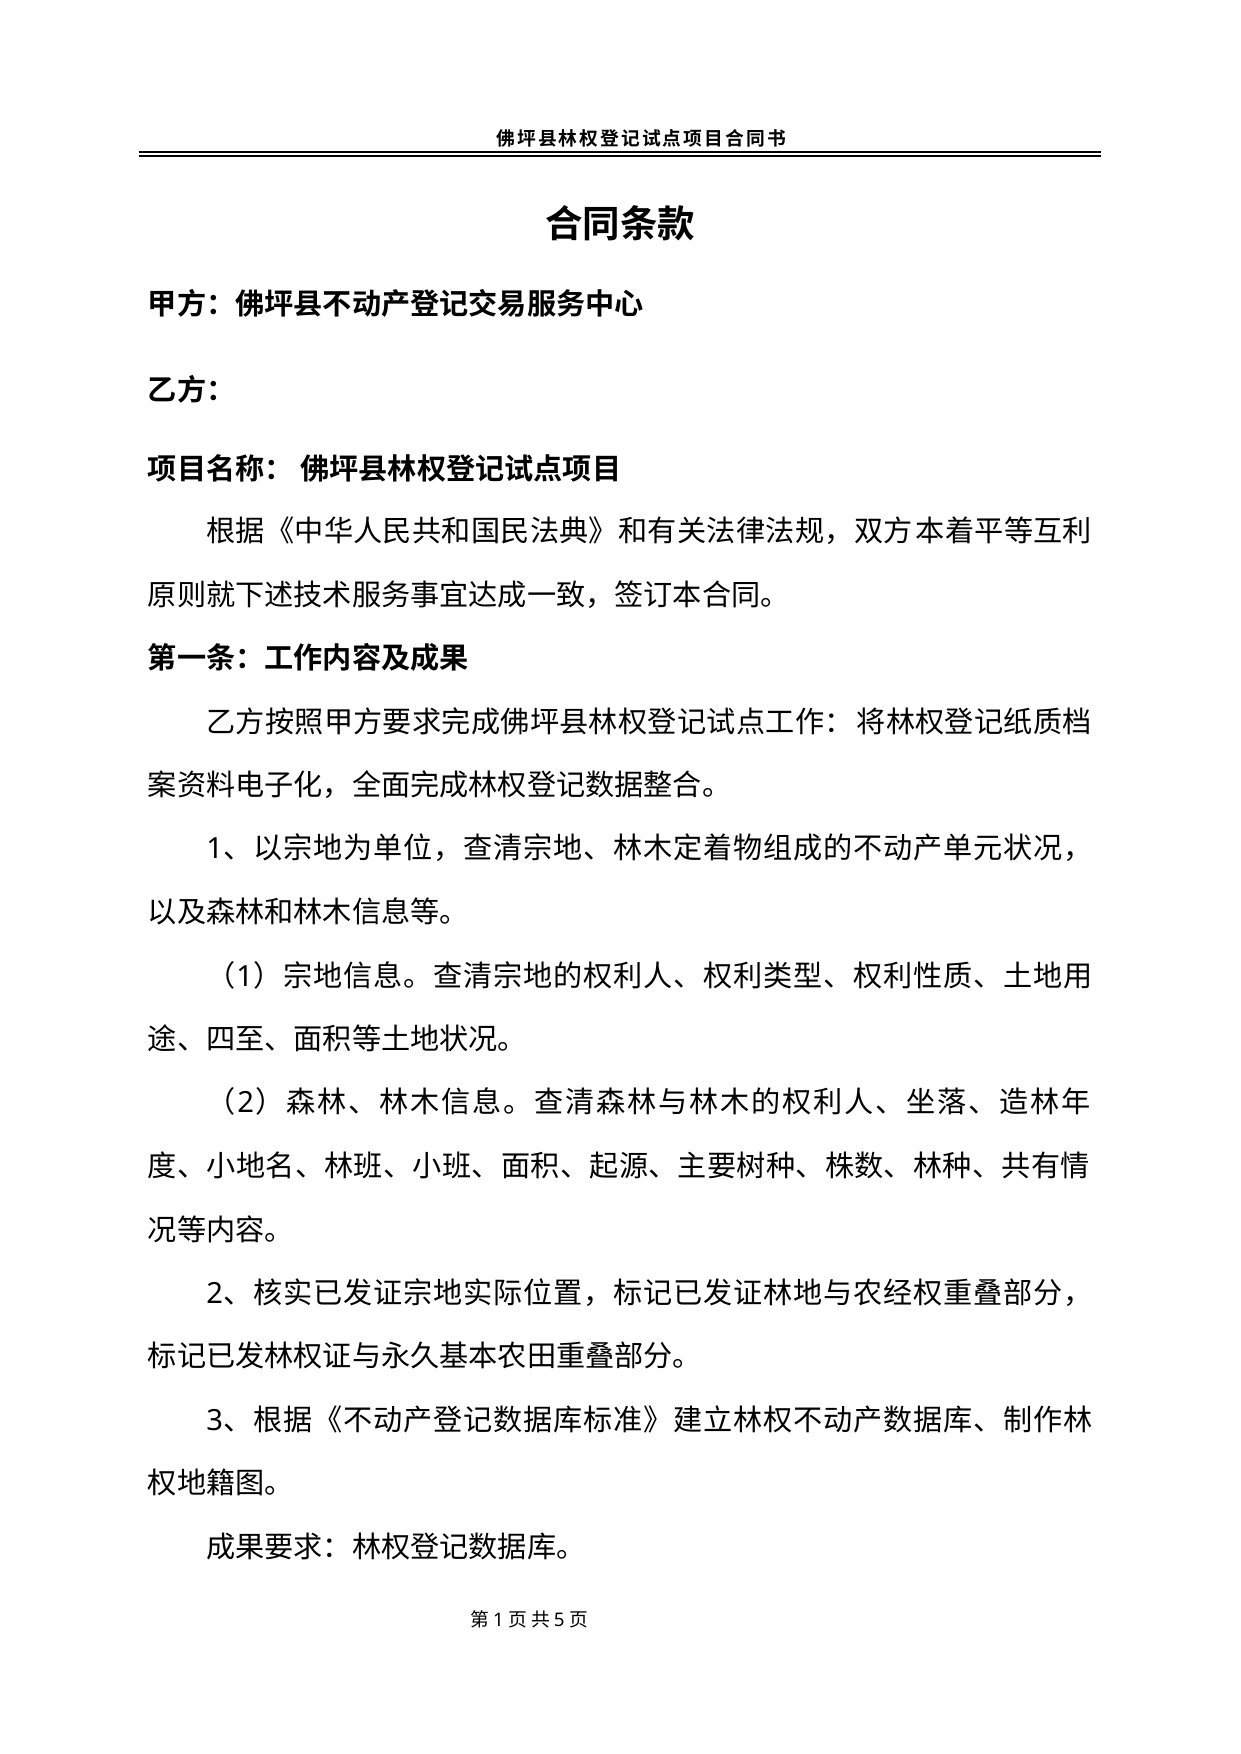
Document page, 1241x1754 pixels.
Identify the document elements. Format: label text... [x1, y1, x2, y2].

text 1、以宗地为单位，查清宗地、林木定着物组成的不动产单元状况，以及森林和林木信息等。 [148, 825, 1093, 931]
text 乙方按照甲方要求完成佛坪县林权登记试点工作：将林权登记纸质档案资料电子化，全面完成林权登记数据整合。 [148, 698, 1093, 804]
text （1）宗地信息。查清宗地的权利人、权利类型、权利性质、土地用途、四至、面积等土地状况。 [148, 952, 1093, 1058]
text 项目名称： 佛坪县林权登记试点项目 [148, 429, 1093, 492]
text 2、核实已发证宗地实际位置，标记已发证林地与农经权重叠部分，标记已发林权证与永久基本农田重叠部分。 [148, 1269, 1093, 1375]
text 3、根据《不动产登记数据库标准》建立林权不动产数据库、制作林权地籍图。 [148, 1396, 1093, 1502]
text （2）森林、林木信息。查清森林与林木的权利人、坐落、造林年度、小地名、林班、小班、面积、起源、主要树种、株数、林种、共有情况等内容。 [148, 1079, 1093, 1248]
text 第一条：工作内容及成果 [148, 635, 1093, 677]
text 成果要求：林权登记数据库。 [148, 1523, 1093, 1566]
text 根据《中华人民共和国民法典》和有关法律法规，双方本着平等互利原则就下述技术服务事宜达成一致，签订本合同。 [148, 508, 1093, 614]
text 乙方： [148, 350, 1093, 413]
text 甲方：佛坪县不动产登记交易服务中心 [148, 269, 1093, 334]
text 合同条款 [148, 188, 1093, 248]
